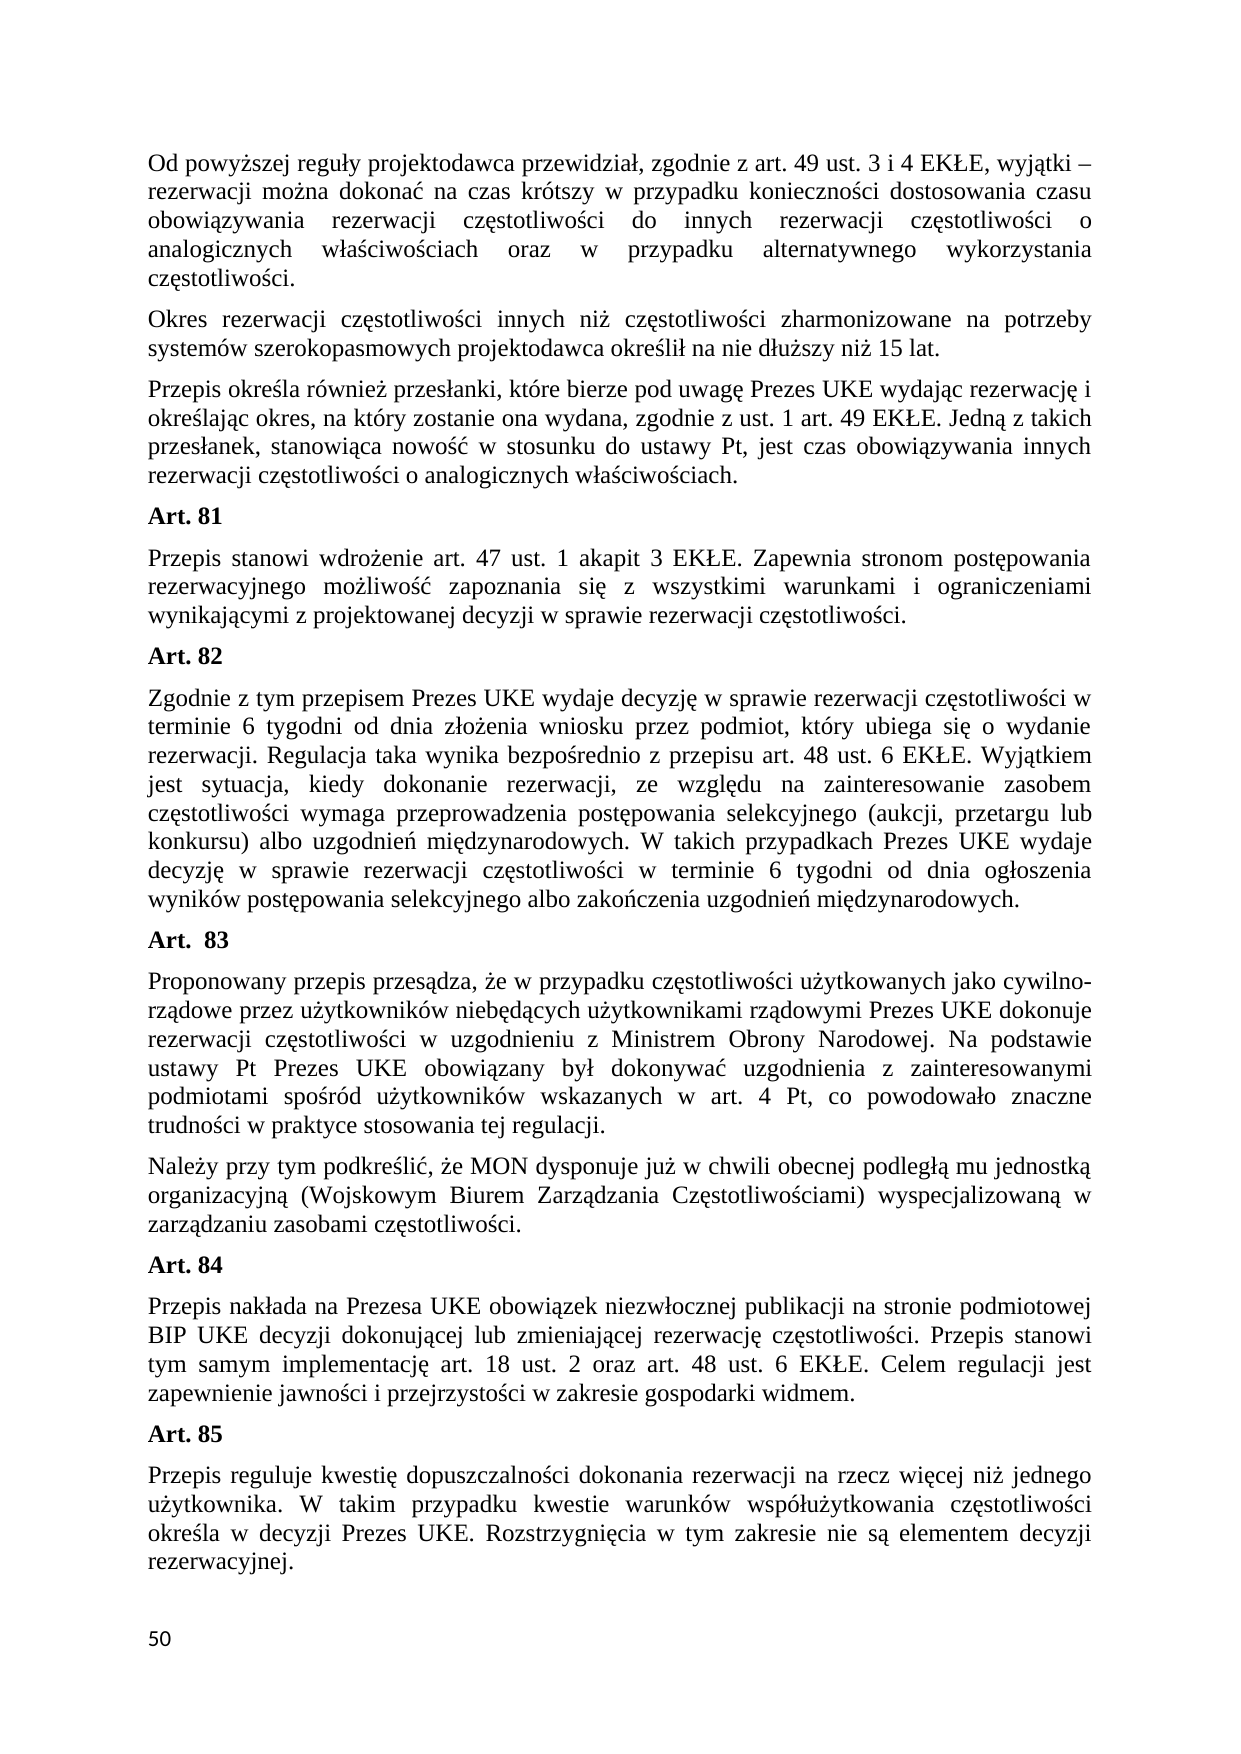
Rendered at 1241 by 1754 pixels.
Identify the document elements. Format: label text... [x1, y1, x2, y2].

text Proponowany przepis przesądza, że w przypadku częstotliwości użytkowanych jako cywilno-rządowe przez użytkowników niebędących użytkownikami rządowymi Prezes UKE dokonuje rezerwacji częstotliwości w uzgodnieniu z Ministrem Obrony Narodowej. Na podstawie ustawy Pt Prezes UKE obowiązany był dokonywać uzgodnienia z zainteresowanymi podmiotami spośród użytkowników wskazanych w art. 4 Pt, co powodowało znaczne trudności w praktyce stosowania tej regulacji. [148, 966, 1093, 1139]
text Art. 81 [148, 501, 1093, 530]
text Przepis określa również przesłanki, które bierze pod uwagę Prezes UKE wydając rezerwację i określając okres, na który zostanie ona wydana, zgodnie z ust. 1 art. 49 EKŁE. Jedną z takich przesłanek, stanowiąca nowość w stosunku do ustawy Pt, jest czas obowiązywania innych rezerwacji częstotliwości o analogicznych właściwościach. [148, 374, 1093, 489]
text Okres rezerwacji częstotliwości innych niż częstotliwości zharmonizowane na potrzeby systemów szerokopasmowych projektodawca określił na nie dłuższy niż 15 lat. [148, 304, 1093, 361]
text Art. 84 [148, 1250, 1093, 1279]
text Zgodnie z tym przepisem Prezes UKE wydaje decyzję w sprawie rezerwacji częstotliwości w terminie 6 tygodni od dnia złożenia wniosku przez podmiot, który ubiega się o wydanie rezerwacji. Regulacja taka wynika bezpośrednio z przepisu art. 48 ust. 6 EKŁE. Wyjątkiem jest sytuacja, kiedy dokonanie rezerwacji, ze względu na zainteresowanie zasobem częstotliwości wymaga przeprowadzenia postępowania selekcyjnego (aukcji, przetargu lub konkursu) albo uzgodnień międzynarodowych. W takich przypadkach Prezes UKE wydaje decyzję w sprawie rezerwacji częstotliwości w terminie 6 tygodni od dnia ogłoszenia wyników postępowania selekcyjnego albo zakończenia uzgodnień międzynarodowych. [148, 683, 1093, 913]
text Przepis stanowi wdrożenie art. 47 ust. 1 akapit 3 EKŁE. Zapewnia stronom postępowania rezerwacyjnego możliwość zapoznania się z wszystkimi warunkami i ograniczeniami wynikającymi z projektowanej decyzji w sprawie rezerwacji częstotliwości. [148, 543, 1093, 629]
text Należy przy tym podkreślić, że MON dysponuje już w chwili obecnej podległą mu jednostką organizacyjną (Wojskowym Biurem Zarządzania Częstotliwościami) wyspecjalizowaną w zarządzaniu zasobami częstotliwości. [148, 1151, 1093, 1238]
text Art. 85 [148, 1419, 1093, 1448]
text Art. 82 [148, 641, 1093, 670]
text Art. 83 [148, 925, 1093, 954]
text Przepis nakłada na Prezesa UKE obowiązek niezwłocznej publikacji na stronie podmiotowej BIP UKE decyzji dokonującej lub zmieniającej rezerwację częstotliwości. Przepis stanowi tym samym implementację art. 18 ust. 2 oraz art. 48 ust. 6 EKŁE. Celem regulacji jest zapewnienie jawności i przejrzystości w zakresie gospodarki widmem. [148, 1291, 1093, 1406]
text Przepis reguluje kwestię dopuszczalności dokonania rezerwacji na rzecz więcej niż jednego użytkownika. W takim przypadku kwestie warunków współużytkowania częstotliwości określa w decyzji Prezes UKE. Rozstrzygnięcia w tym zakresie nie są elementem decyzji rezerwacyjnej. [148, 1460, 1093, 1575]
text Od powyższej reguły projektodawca przewidział, zgodnie z art. 49 ust. 3 i 4 EKŁE, wyjątki – rezerwacji można dokonać na czas krótszy w przypadku konieczności dostosowania czasu obowiązywania rezerwacji częstotliwości do innych rezerwacji częstotliwości o analogicznych właściwościach oraz w przypadku alternatywnego wykorzystania częstotliwości. [148, 148, 1093, 291]
